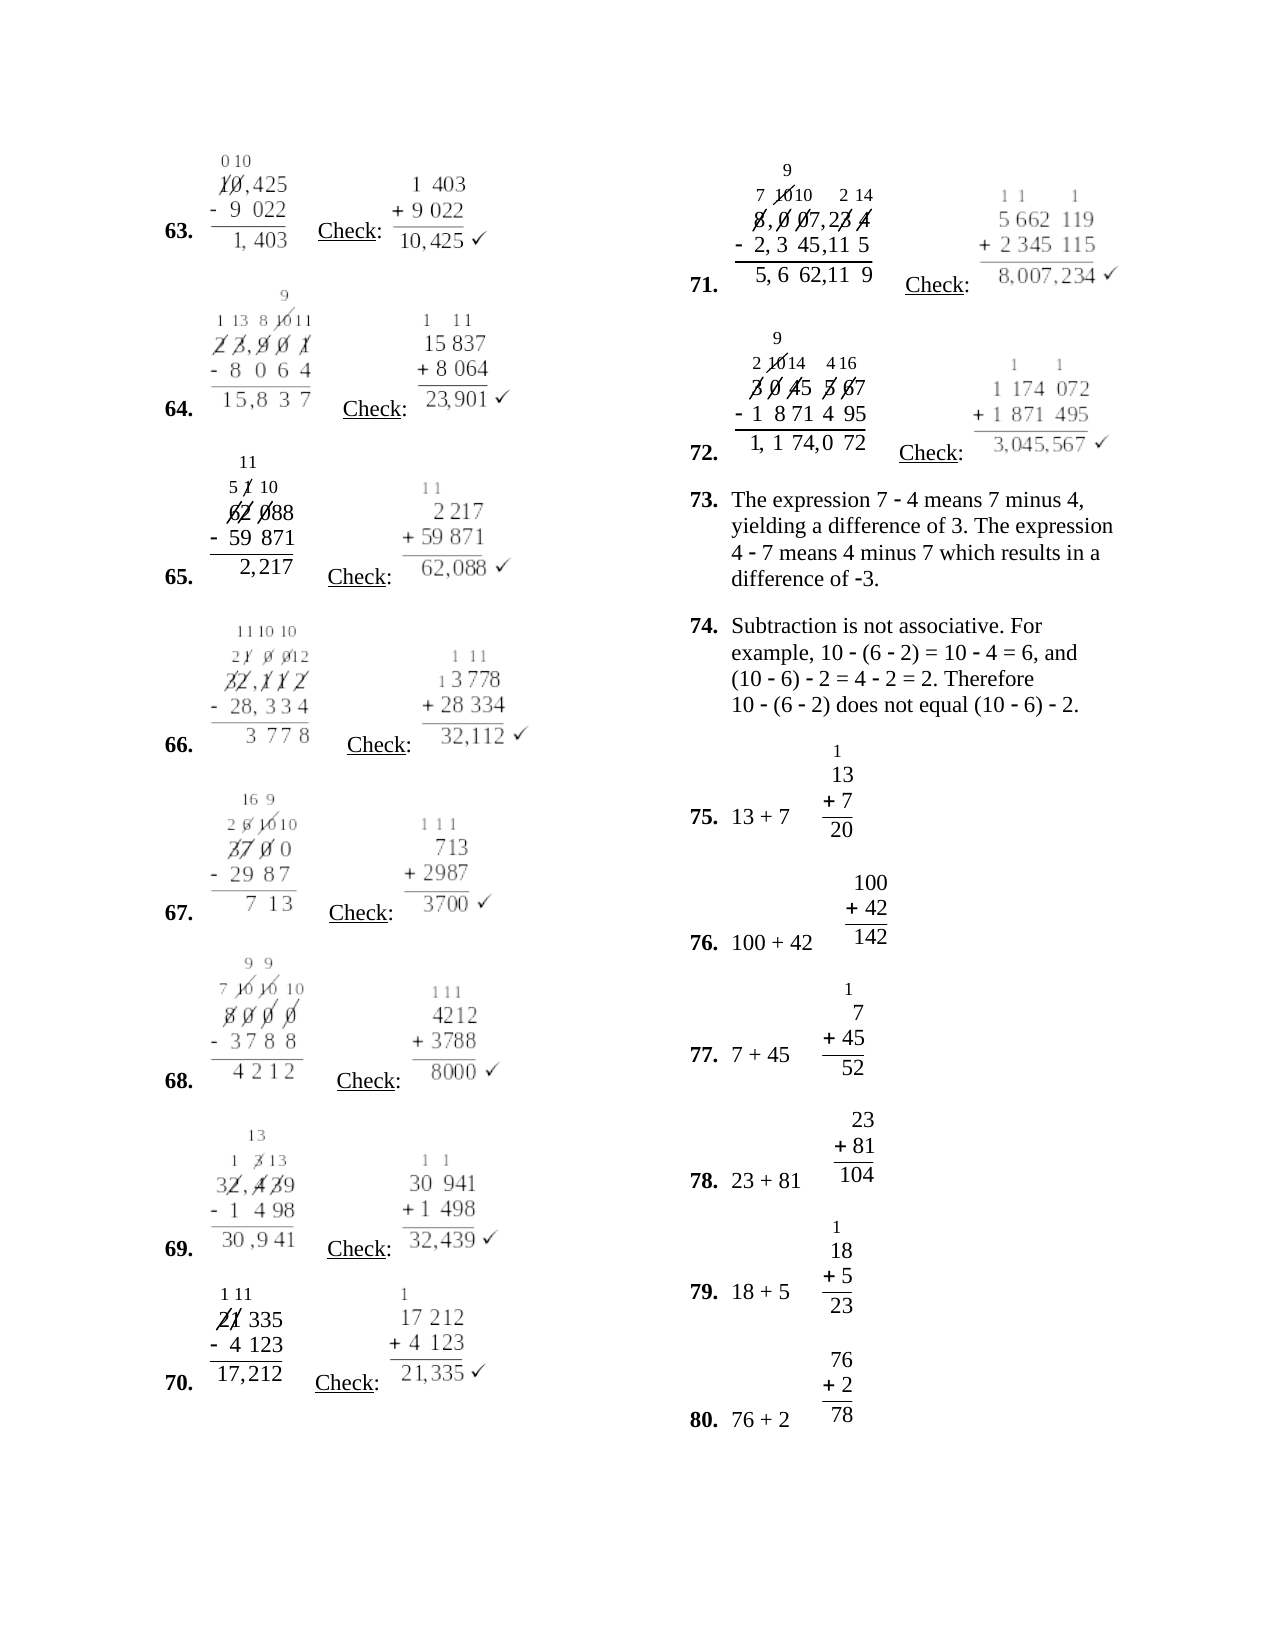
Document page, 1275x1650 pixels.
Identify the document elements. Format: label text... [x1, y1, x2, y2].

text 66. Check: [150, 610, 600, 757]
text 71. Check: [675, 150, 1125, 297]
text 72. Check: [675, 318, 1125, 465]
text 73. The expression 7 4 means 7 minus 4, yielding a difference of 3. The expression 4 7 means 4 minus 7 which results in a difference of 3. [675, 486, 1125, 591]
text 78. 23 + 81 [675, 1107, 1125, 1193]
text 70. Check: [150, 1282, 600, 1395]
text 64. Check: [150, 284, 600, 421]
text 68. Check: [150, 946, 600, 1093]
text 65. Check: [150, 442, 600, 589]
text 80. 76 + 2 [675, 1345, 1125, 1433]
text 75. 13 + 7 [675, 738, 1125, 848]
text 74. Subtraction is not associative. For example, 10 (6 2) = 10 4 = 6, and (10 6) 2 = 4 2 = 2. Therefore 10 (6 2) does not equal (10 6) 2. [675, 612, 1125, 718]
text 79. 18 + 5 [675, 1214, 1125, 1324]
text 63. Check: [150, 150, 600, 263]
text 77. 7 + 45 [675, 976, 1125, 1086]
text 69. Check: [150, 1114, 600, 1262]
text 76. 100 + 42 [675, 869, 1125, 956]
text 67. Check: [150, 778, 600, 926]
